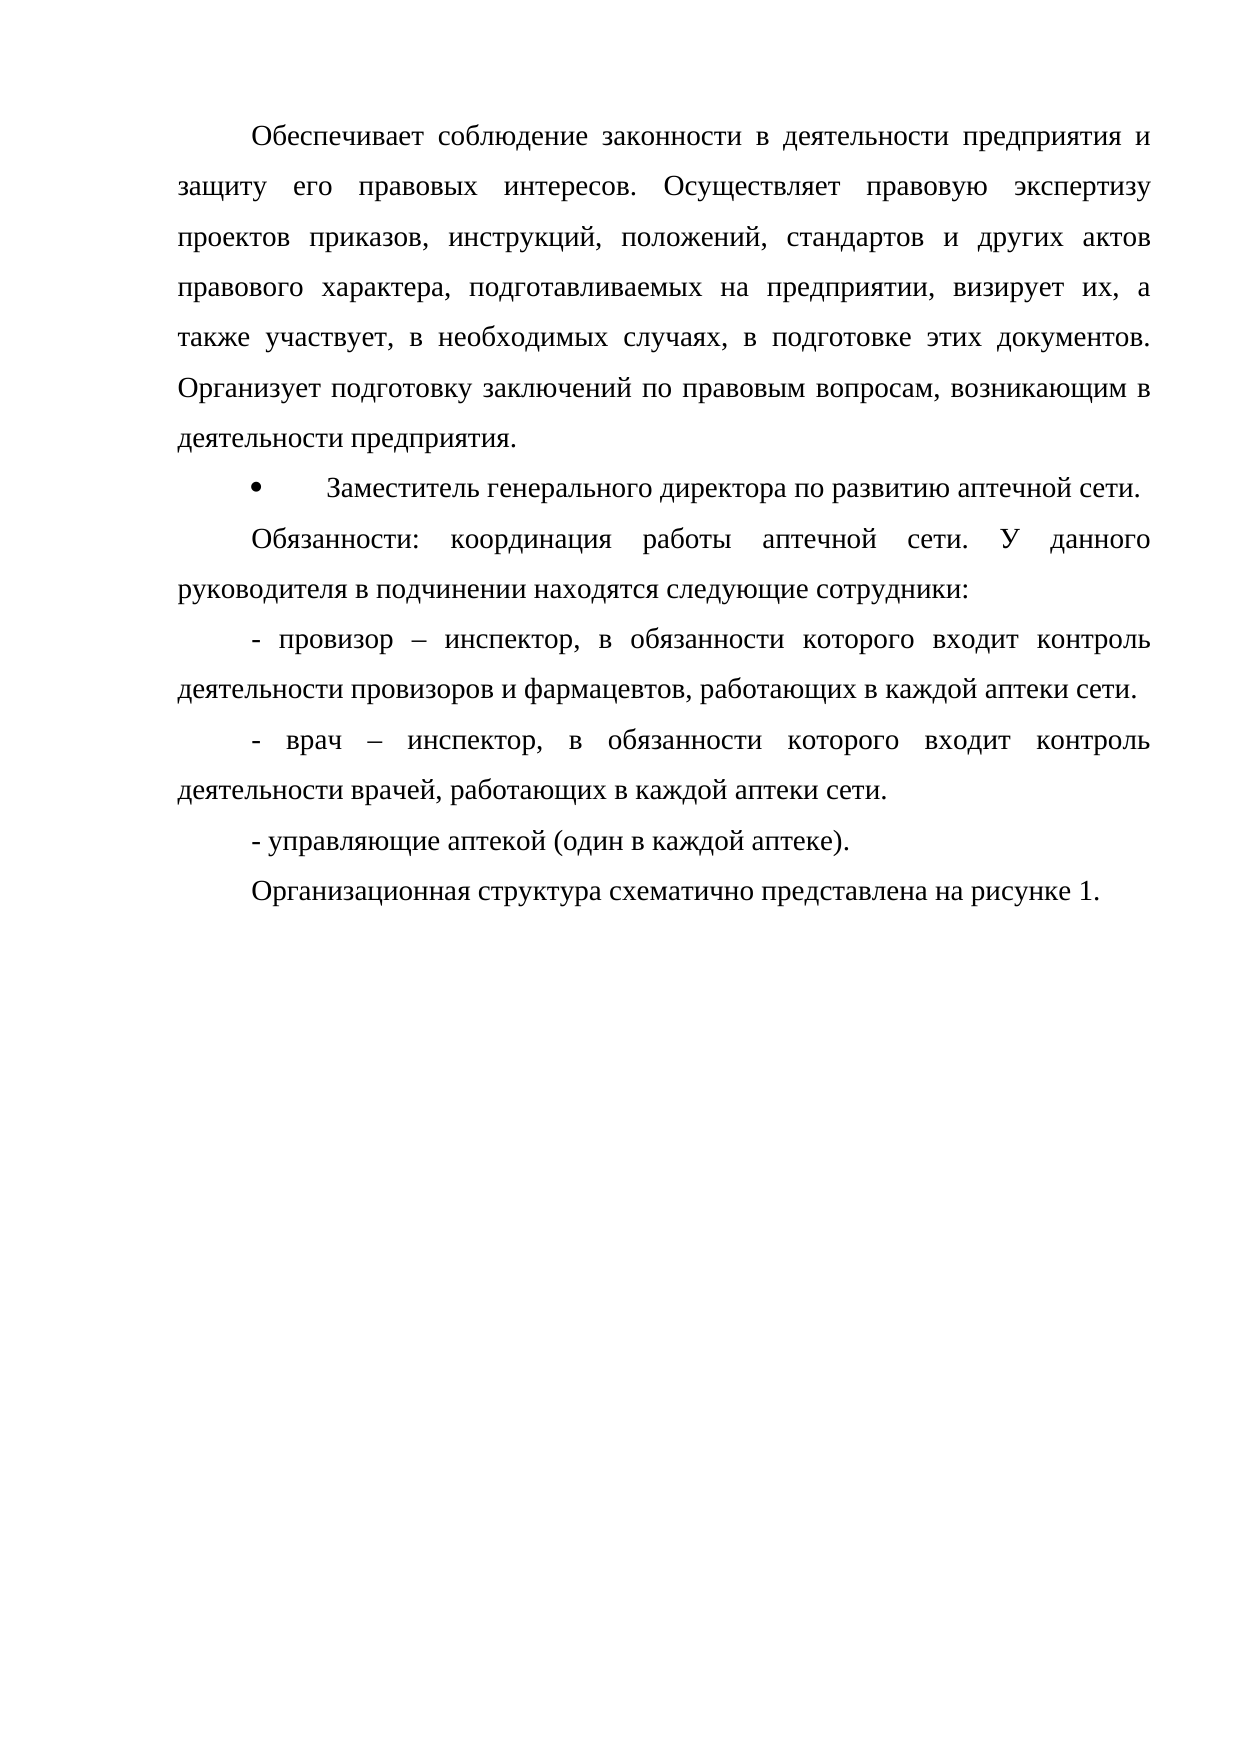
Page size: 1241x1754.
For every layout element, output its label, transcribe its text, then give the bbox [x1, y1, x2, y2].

text Обязанности: координация работы аптечной сети. У данного руководителя в подчинении находятся следующие сотрудники: [177, 521, 1152, 604]
text Организационная структура схематично представлена на рисунке 1. [177, 873, 1152, 906]
text Обеспечивает соблюдение законности в деятельности предприятия и защиту его правовых интересов. Осуществляет правовую экспертизу проектов приказов, инструкций, положений, стандартов и других актов правового характера, подготавливаемых на предприятии, визирует их, а также участвует, в необходимых случаях, в подготовке этих документов. Организует подготовку заключений по правовым вопросам, возникающим в деятельности предприятия. [177, 118, 1152, 453]
list Заместитель генерального директора по развитию аптечной сети. [177, 470, 1152, 504]
text - управляющие аптекой (один в каждой аптеке). [177, 823, 1152, 856]
text - врач – инспектор, в обязанности которого входит контроль деятельности врачей, работающих в каждой аптеки сети. [177, 722, 1152, 806]
text - провизор – инспектор, в обязанности которого входит контроль деятельности провизоров и фармацевтов, работающих в каждой аптеки сети. [177, 621, 1152, 705]
